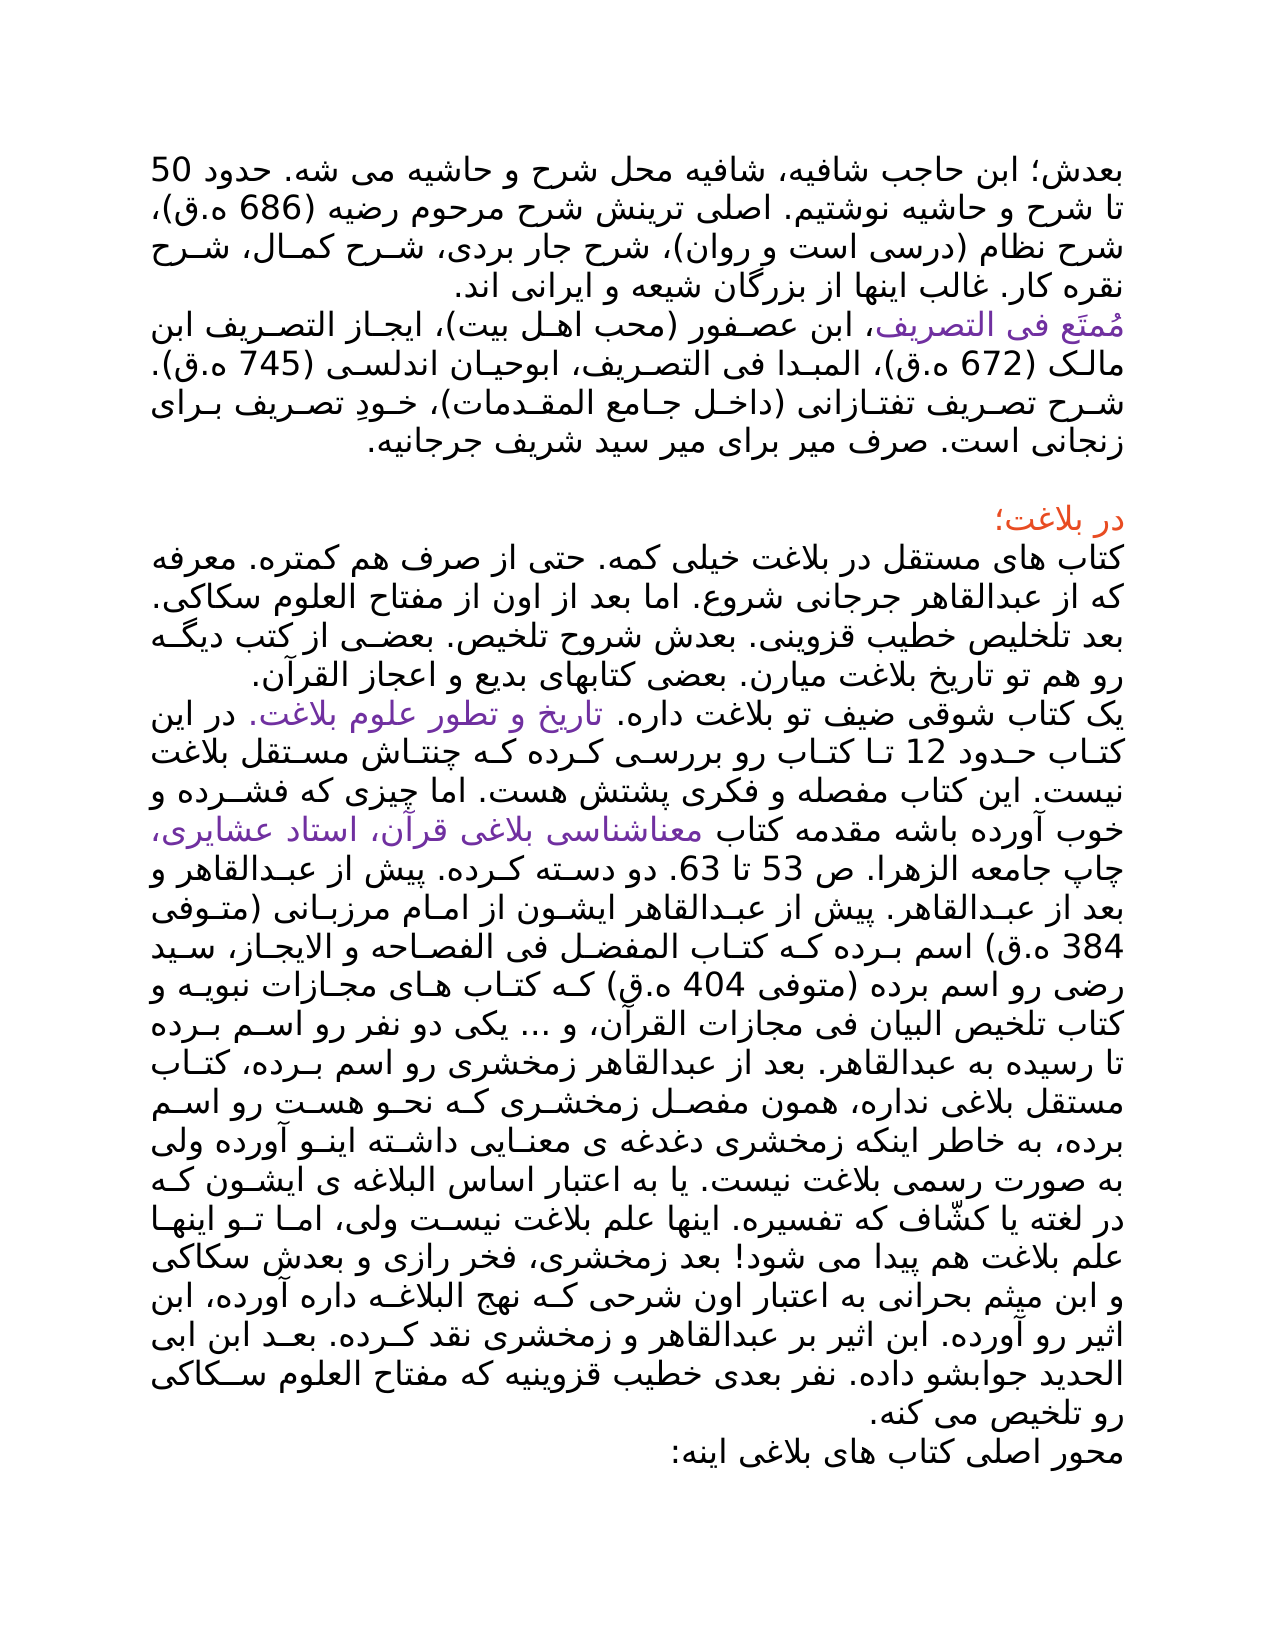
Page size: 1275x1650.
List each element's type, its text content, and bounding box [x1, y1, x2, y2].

text مُمتَع فی التصریف، ابن عصفور (محب اهل بیت)، ایجاز التصریف ابن مالک (672 ه.ق)، المبدا فی التصریف، ابوحیان اندلسی (745 ه.ق). شرح تصریف تفتازانی (داخل جامع المقدمات)، خودِ تصریف برای زنجانی است. صرف میر برای میر سید شریف جرجانیه. [150, 305, 1125, 461]
text در بلاغت؛ [150, 500, 1125, 538]
text محور اصلی کتاب های بلاغی اینه: [150, 1432, 1125, 1471]
text یک کتاب شوقی ضیف تو بلاغت داره. تاریخ و تطور علوم بلاغت. در این کتاب حدود 12 تا کتاب رو بررسی کرده که چنتاش مستقل بلاغت نیست. این کتاب مفصله و فکری پشتش هست. اما چیزی که فشرده و خوب آورده باشه مقدمه کتاب معناشناسی بلاغی قرآن، استاد عشایری، چاپ جامعه الزهرا. ص 53 تا 63. دو دسته کرده. پیش از عبدالقاهر و بعد از عبدالقاهر. پیش از عبدالقاهر ایشون از امام مرزبانی (متوفی 384 ه.ق) اسم برده که کتاب المفضل فی الفصاحه و الایجاز، سید رضی رو اسم برده (متوفی 404 ه.ق) که کتاب های مجازات نبویه و کتاب تلخیص البیان فی مجازات القرآن، و ... یکی دو نفر رو اسم برده تا رسیده به عبدالقاهر. بعد از عبدالقاهر زمخشری رو اسم برده، کتاب مستقل بلاغی نداره، همون مفصل زمخشری که نحو هست رو اسم برده، به خاطر اینکه زمخشری دغدغه ی معنایی داشته اینو آورده ولی به صورت رسمی بلاغت نیست. یا به اعتبار اساس البلاغه ی ایشون که در لغته یا کشّاف که تفسیره. اینها علم بلاغت نیست ولی، اما تو اینها علم بلاغت هم پیدا می شود! بعد زمخشری، فخر رازی و بعدش سکاکی و ابن میثم بحرانی به اعتبار اون شرحی که نهج البلاغه داره آورده، ابن اثیر رو آورده. ابن اثیر بر عبدالقاهر و زمخشری نقد کرده. بعد ابن ابی الحدید جوابشو داده. نفر بعدی خطیب قزوینیه که مفتاح العلوم سکاکی رو تلخیص می کنه. [150, 694, 1125, 1432]
text بعدش؛ ابن حاجب شافیه، شافیه محل شرح و حاشیه می شه. حدود 50 تا شرح و حاشیه نوشتیم. اصلی ترینش شرح مرحوم رضیه (686 ه.ق)، شرح نظام (درسی است و روان)، شرح جار بردی، شرح کمال، شرح نقره کار. غالب اینها از بزرگان شیعه و ایرانی اند. [150, 150, 1125, 305]
text کتاب های مستقل در بلاغت خیلی کمه. حتی از صرف هم کمتره. معرفه که از عبدالقاهر جرجانی شروع. اما بعد از اون از مفتاح العلوم سکاکی. بعد تلخلیص خطیب قزوینی. بعدش شروح تلخیص. بعضی از کتب دیگه رو هم تو تاریخ بلاغت میارن. بعضی کتابهای بدیع و اعجاز القرآن. [150, 538, 1125, 694]
